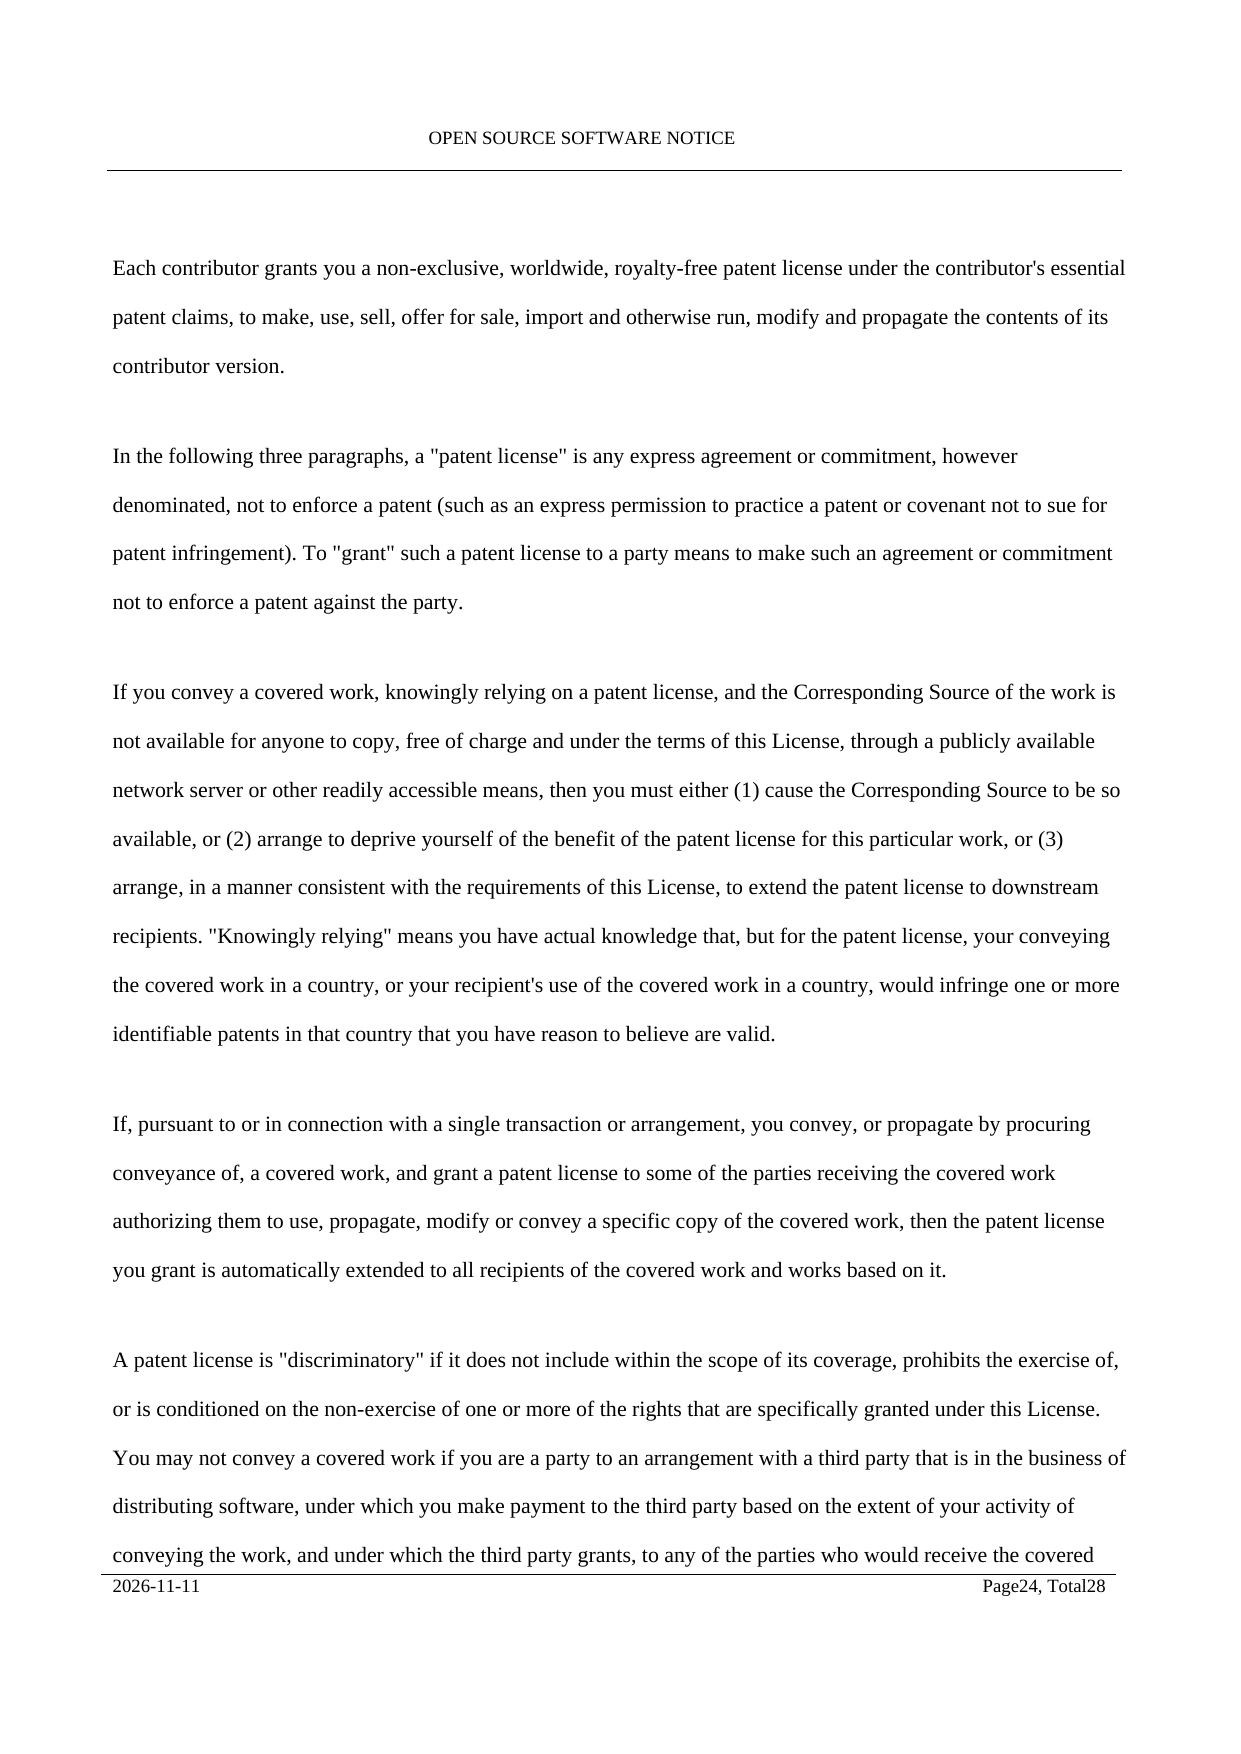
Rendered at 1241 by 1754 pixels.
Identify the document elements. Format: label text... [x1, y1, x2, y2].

text If, pursuant to or in connection with a single transaction or arrangement, you convey, or propagate by procuring conveyance of, a covered work, and grant a patent license to some of the parties receiving the covered work authorizing them to use, propagate, modify or convey a specific copy of the covered work, then the patent license you grant is automatically extended to all recipients of the covered work and works based on it. [112, 1107, 1128, 1286]
text If you convey a covered work, knowingly relying on a patent license, and the Corresponding Source of the work is not available for anyone to copy, free of charge and under the terms of this License, through a publicly available network server or other readily accessible means, then you must either (1) cause the Corresponding Source to be so available, or (2) arrange to deprive yourself of the benefit of the patent license for this particular work, or (3) arrange, in a manner consistent with the requirements of this License, to extend the patent license to downstream recipients. "Knowingly relying" means you have actual knowledge that, but for the patent license, your conveying the covered work in a country, or your recipient's use of the covered work in a country, would infringe one or more identifiable patents in that country that you have reason to believe are valid. [112, 676, 1128, 1049]
text In the following three paragraphs, a "patent license" is any express agreement or commitment, however denominated, not to enforce a patent (such as an express permission to practice a patent or covenant not to sue for patent infringement). To "grant" such a patent license to a party means to make such an agreement or commitment not to enforce a patent against the party. [112, 439, 1128, 618]
text Each contributor grants you a non-exclusive, worldwide, royalty-free patent license under the contributor's essential patent claims, to make, use, sell, offer for sale, import and otherwise run, modify and propagate the contents of its contributor version. [112, 251, 1128, 381]
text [112, 1343, 1128, 1571]
